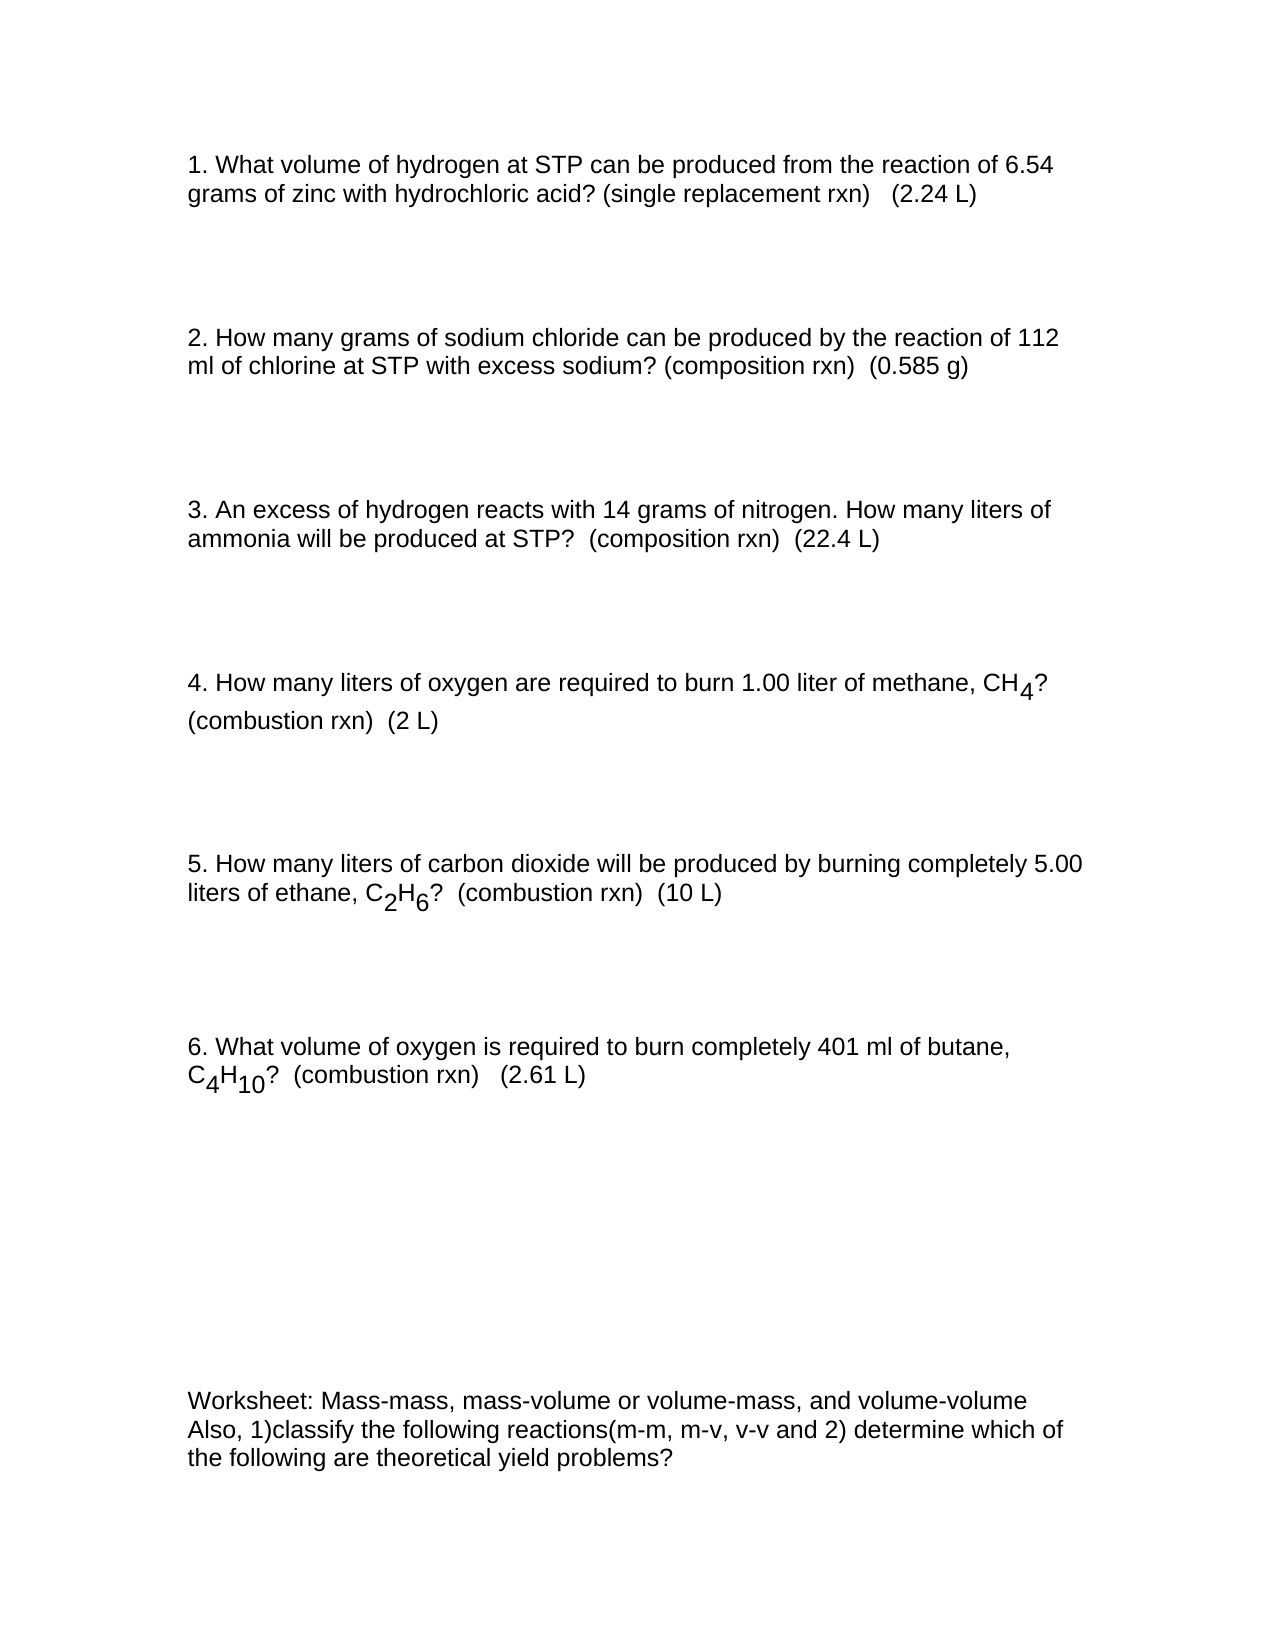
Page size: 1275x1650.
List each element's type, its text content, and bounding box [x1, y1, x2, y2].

text 4. How many liters of oxygen are required to burn 1.00 liter of methane, CH4? (combustion rxn) (2 L) [187, 667, 1087, 734]
text 3. An excess of hydrogen reacts with 14 grams of nitrogen. How many liters of ammonia will be produced at STP? (composition rxn) (22.4 L) [187, 495, 1087, 552]
text 1. What volume of hydrogen at STP can be produced from the reaction of 6.54 grams of zinc with hydrochloric acid? (single replacement rxn) (2.24 L) [187, 150, 1087, 207]
text 6. What volume of oxygen is required to burn completely 401 ml of butane, C4H10? (combustion rxn) (2.61 L) [187, 1031, 1087, 1098]
text Worksheet: Mass-mass, mass-volume or volume-mass, and volume-volume [187, 1386, 1087, 1415]
text Also, 1)classify the following reactions(m-m, m-v, v-v and 2) determine which of the following are theoretical yield problems? [187, 1415, 1087, 1472]
text 2. How many grams of sodium chloride can be produced by the reaction of 112 ml of chlorine at STP with excess sodium? (composition rxn) (0.585 g) [187, 322, 1087, 380]
text 5. How many liters of carbon dioxide will be produced by burning completely 5.00 liters of ethane, C2H6? (combustion rxn) (10 L) [187, 849, 1087, 916]
